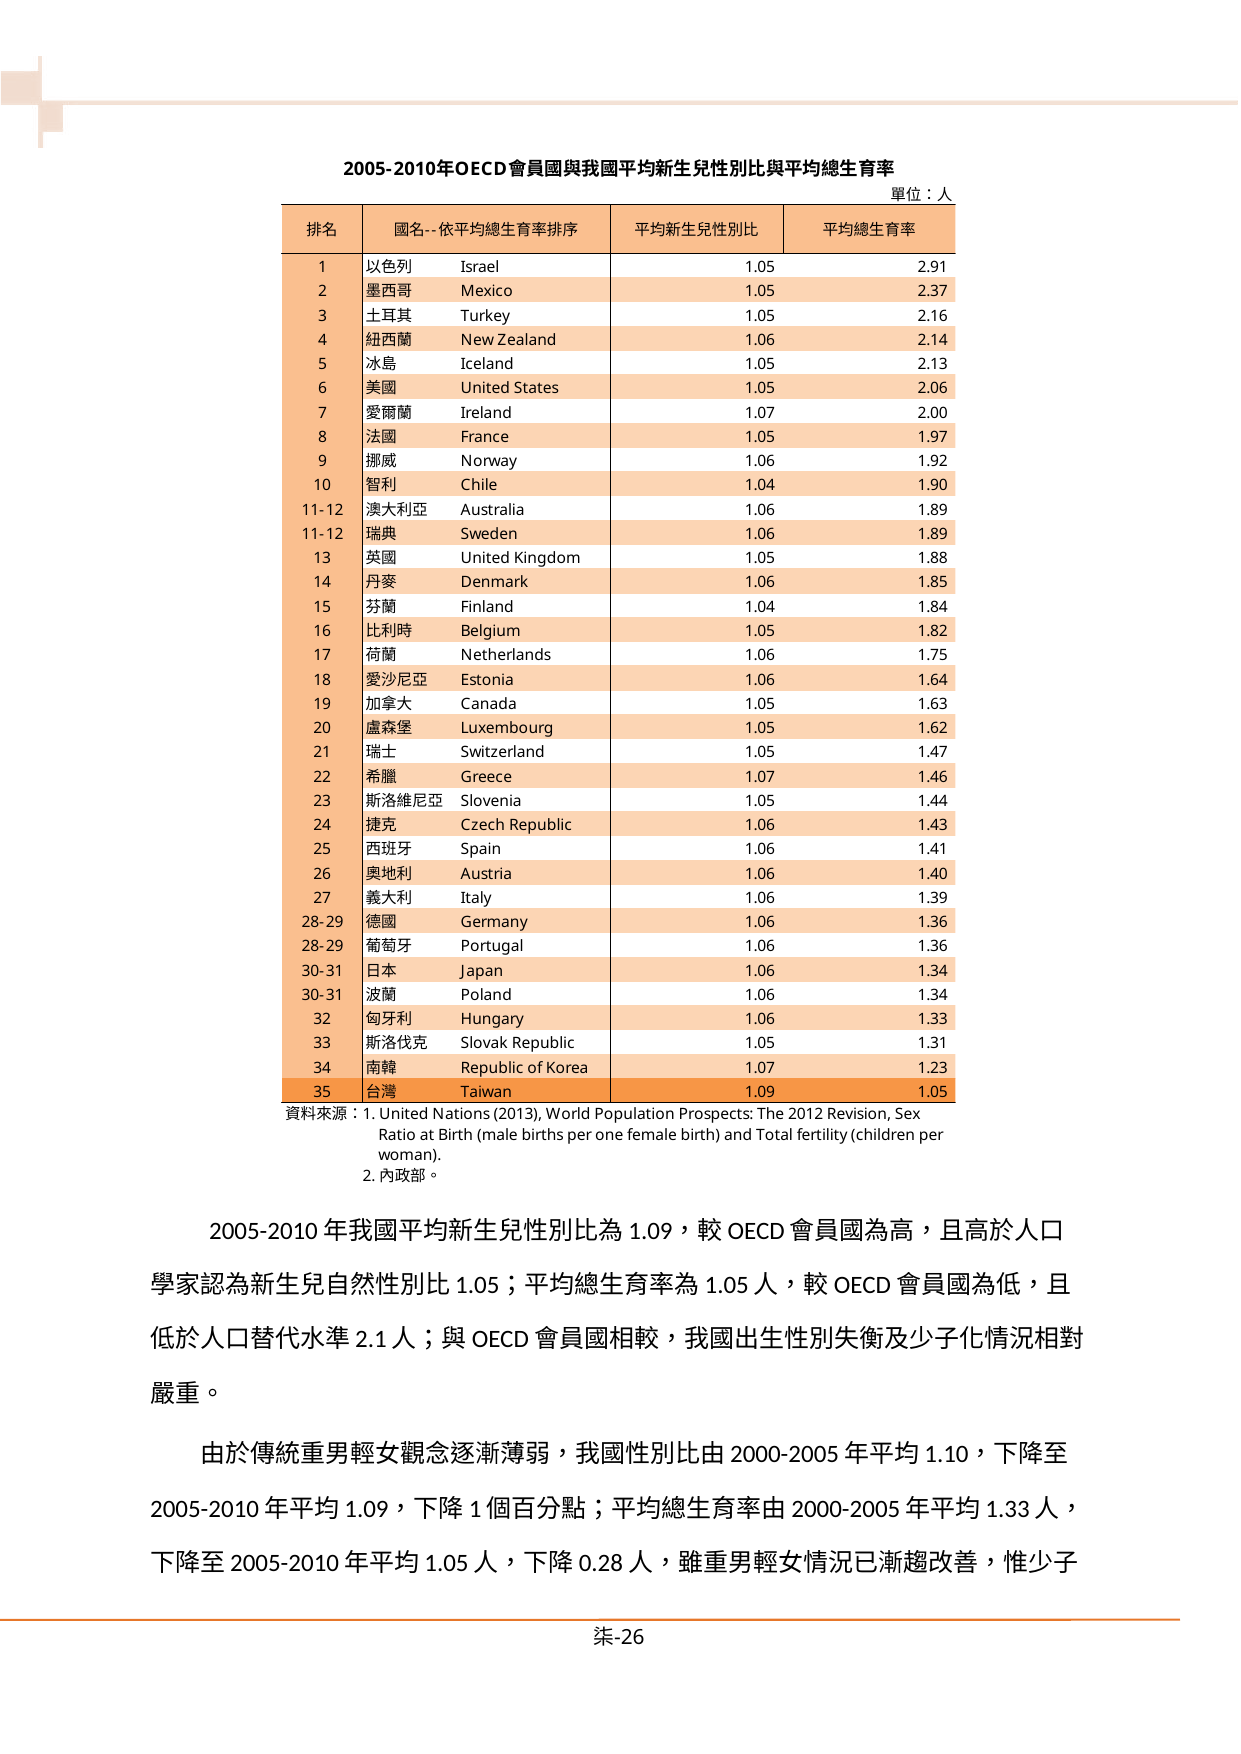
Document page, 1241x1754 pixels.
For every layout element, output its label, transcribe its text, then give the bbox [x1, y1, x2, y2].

text 2005-2010年我國平均新生兒性別比為1.09，較OECD會員國為高，且高於人口學家認為新生兒自然性別比1.05；平均總生育率為1.05人，較OECD會員國為低，且低於人口替代水準2.1人；與OECD會員國相較，我國出生性別失衡及少子化情況相對嚴重。 [150, 1210, 1087, 1409]
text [150, 1434, 1087, 1579]
